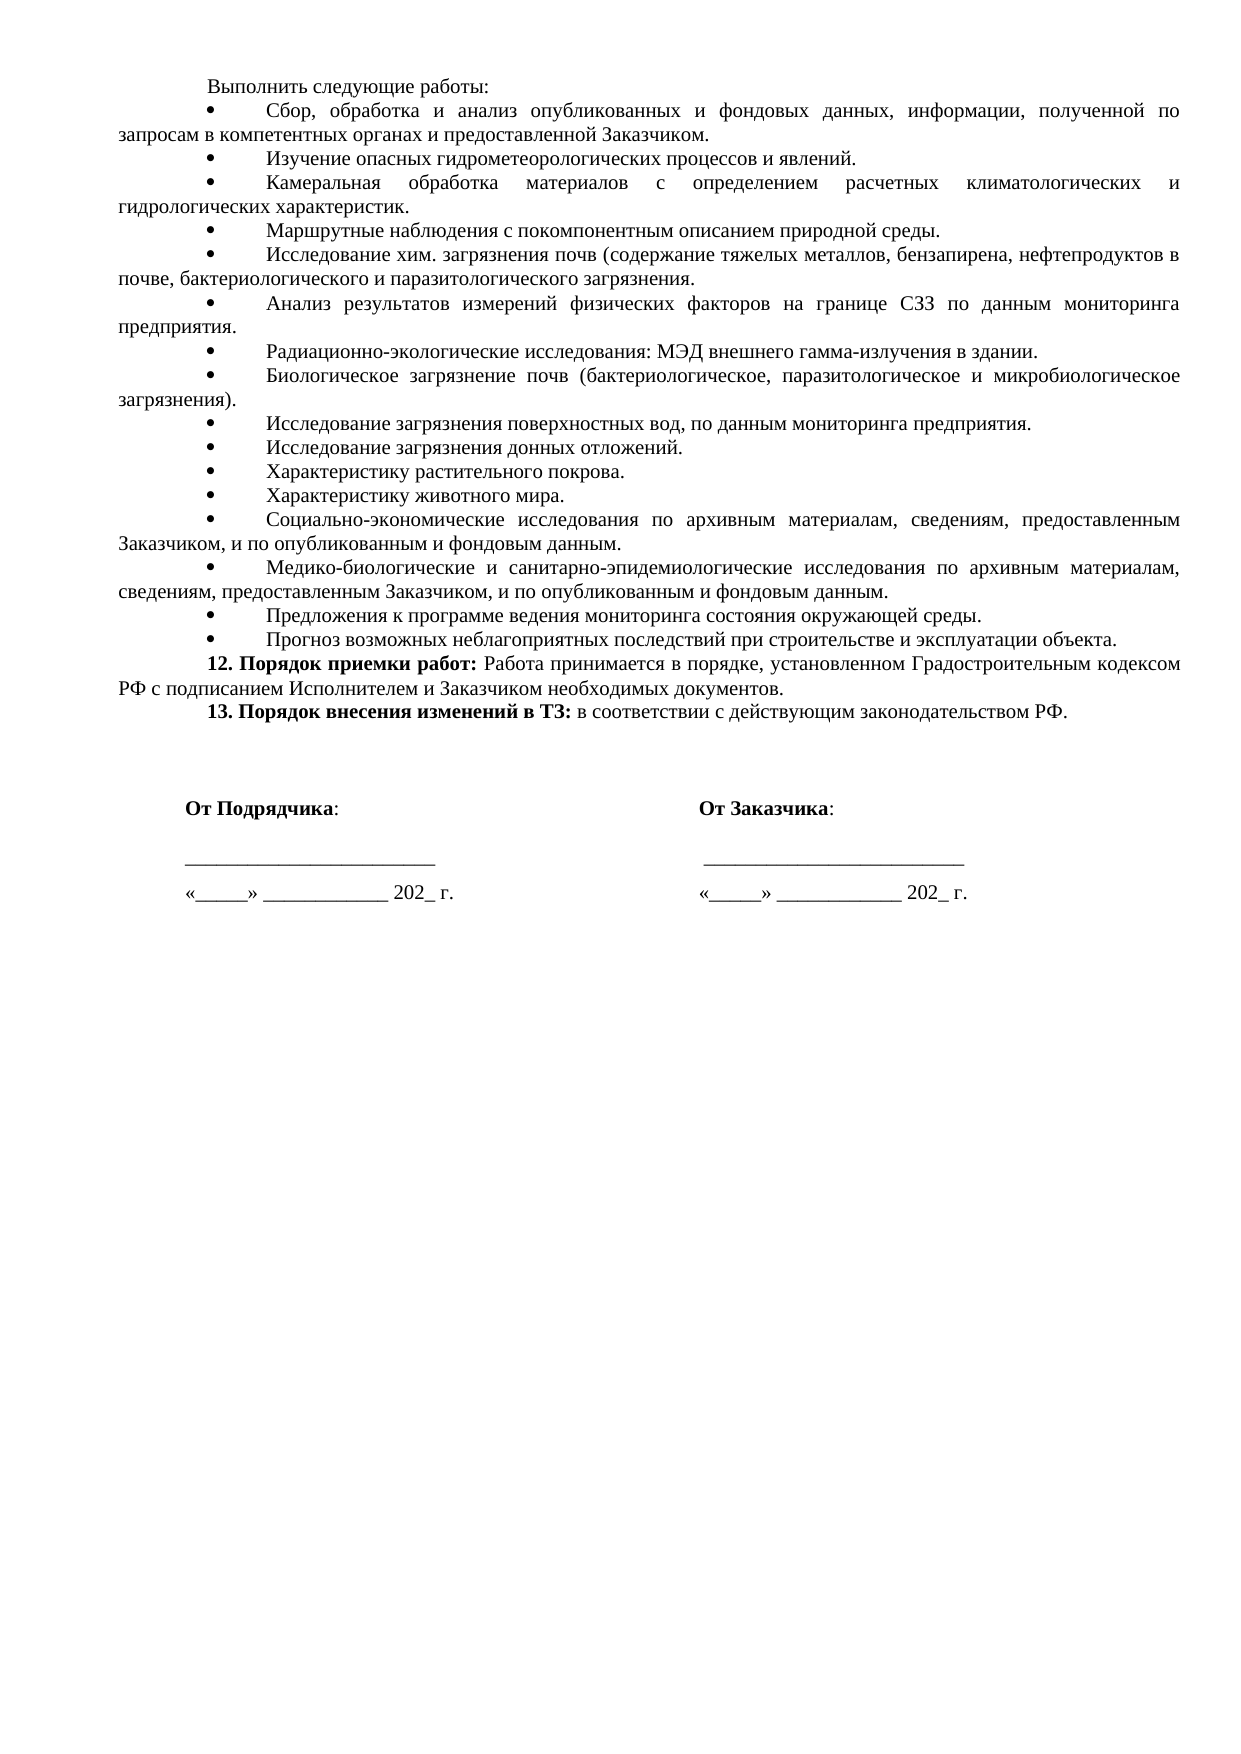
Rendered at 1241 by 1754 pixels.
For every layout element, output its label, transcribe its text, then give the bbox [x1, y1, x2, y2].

list Изучение опасных гидрометеорологических процессов и явлений. [118, 146, 1181, 170]
list Социально-экономические исследования по архивным материалам, сведениям, предоставленным Заказчиком, и по опубликованным и фондовым данным. [118, 507, 1181, 555]
text 13. Порядок внесения изменений в ТЗ: в соответствии с действующим законодательством РФ. [118, 699, 1181, 723]
list Предложения к программе ведения мониторинга состояния окружающей среды. [118, 603, 1181, 627]
text 12. Порядок приемки работ: Работа принимается в порядке, установленном Градостроительным кодексом РФ с подписанием Исполнителем и Заказчиком необходимых документов. [118, 651, 1181, 699]
list Радиационно-экологические исследования: МЭД внешнего гамма-излучения в здании. [118, 338, 1181, 363]
list Сбор, обработка и анализ опубликованных и фондовых данных, информации, полученной по запросам в компетентных органах и предоставленной Заказчиком. [118, 98, 1181, 146]
list Анализ результатов измерений физических факторов на границе СЗЗ по данным мониторинга предприятия. [118, 290, 1181, 338]
list Маршрутные наблюдения с покомпонентным описанием природной среды. [118, 218, 1181, 242]
list Биологическое загрязнение почв (бактериологическое, паразитологическое и микробиологическое загрязнения). [118, 363, 1181, 411]
text Выполнить следующие работы: [118, 74, 1181, 98]
list Характеристику животного мира. [118, 483, 1181, 507]
table_header От Заказчика: _________________________ «_____» ____________ 202_ г. [613, 796, 1106, 939]
list Характеристику растительного покрова. [118, 459, 1181, 483]
list Медико-биологические и санитарно-эпидемиологические исследования по архивным материалам, сведениям, предоставленным Заказчиком, и по опубликованным и фондовым данным. [118, 555, 1181, 603]
list Исследование загрязнения поверхностных вод, по данным мониторинга предприятия. [118, 411, 1181, 435]
list Прогноз возможных неблагоприятных последствий при строительстве и эксплуатации объекта. [118, 627, 1181, 651]
list Камеральная обработка материалов с определением расчетных климатологических и гидрологических характеристик. [118, 170, 1181, 218]
list Исследование хим. загрязнения почв (содержание тяжелых металлов, бензапирена, нефтепродуктов в почве, бактериологического и паразитологического загрязнения. [118, 242, 1181, 290]
table_header От Подрядчика: ________________________ «_____» ____________ 202_ г. [100, 796, 613, 939]
list Исследование загрязнения донных отложений. [118, 435, 1181, 459]
